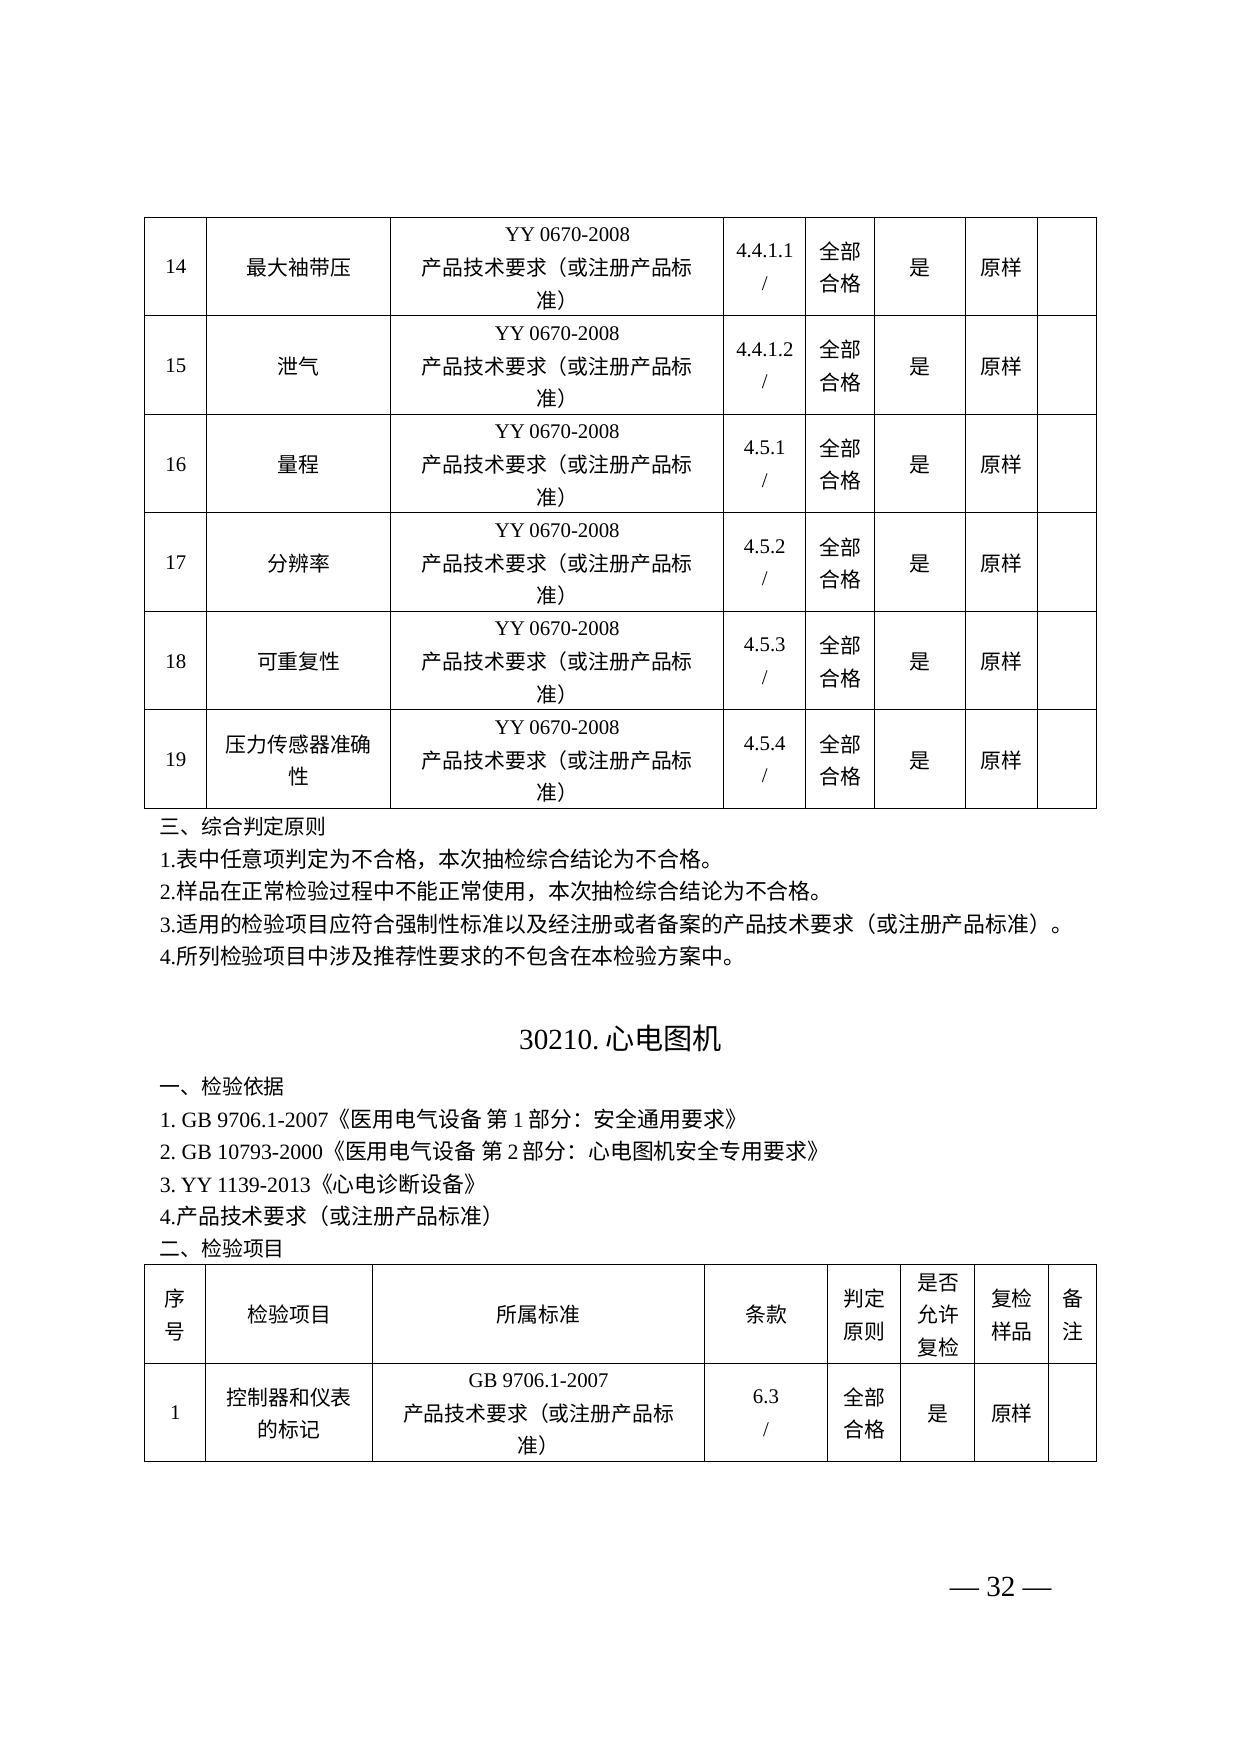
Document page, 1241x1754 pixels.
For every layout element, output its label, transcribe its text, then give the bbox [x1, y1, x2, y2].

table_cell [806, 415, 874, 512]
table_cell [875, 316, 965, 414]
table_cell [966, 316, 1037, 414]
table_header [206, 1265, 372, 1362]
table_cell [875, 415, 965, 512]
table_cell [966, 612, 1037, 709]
text 3.适用的检验项目应符合强制性标准以及经注册或者备案的产品技术要求（或注册产品标准）。 [159, 906, 1081, 939]
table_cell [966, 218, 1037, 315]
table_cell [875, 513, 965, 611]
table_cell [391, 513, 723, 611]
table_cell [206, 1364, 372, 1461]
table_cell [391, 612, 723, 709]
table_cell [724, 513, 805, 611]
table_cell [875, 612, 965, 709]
text 三、综合判定原则 [159, 809, 1081, 841]
text 1. GB 9706.1-2007《医用电气设备 第1部分：安全通用要求》 [159, 1101, 1081, 1134]
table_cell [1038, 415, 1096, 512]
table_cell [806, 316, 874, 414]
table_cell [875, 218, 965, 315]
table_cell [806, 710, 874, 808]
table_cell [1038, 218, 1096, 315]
text 4.产品技术要求（或注册产品标准） [159, 1199, 1081, 1231]
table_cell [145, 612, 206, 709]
text 2.样品在正常检验过程中不能正常使用，本次抽检综合结论为不合格。 [159, 874, 1081, 906]
text 4.所列检验项目中涉及推荐性要求的不包含在本检验方案中。 [159, 939, 1081, 971]
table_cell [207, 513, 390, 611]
text 一、检验依据 [159, 1069, 1081, 1101]
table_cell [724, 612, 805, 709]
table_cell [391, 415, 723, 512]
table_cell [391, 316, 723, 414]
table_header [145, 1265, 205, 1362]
text 2. GB 10793-2000《医用电气设备 第2部分：心电图机安全专用要求》 [159, 1134, 1081, 1166]
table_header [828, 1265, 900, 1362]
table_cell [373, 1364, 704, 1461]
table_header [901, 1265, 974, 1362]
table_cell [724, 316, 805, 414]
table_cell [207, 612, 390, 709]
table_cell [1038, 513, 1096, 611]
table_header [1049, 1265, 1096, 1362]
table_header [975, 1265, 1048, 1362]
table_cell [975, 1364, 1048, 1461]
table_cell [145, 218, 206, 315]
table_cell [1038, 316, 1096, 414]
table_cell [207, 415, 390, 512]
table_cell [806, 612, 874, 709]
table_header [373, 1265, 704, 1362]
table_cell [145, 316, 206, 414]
text 30210. 心电图机 [159, 1004, 1081, 1069]
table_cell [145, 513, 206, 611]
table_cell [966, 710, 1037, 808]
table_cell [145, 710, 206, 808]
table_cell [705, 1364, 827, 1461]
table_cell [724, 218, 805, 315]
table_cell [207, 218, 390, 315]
text 1.表中任意项判定为不合格，本次抽检综合结论为不合格。 [159, 841, 1081, 874]
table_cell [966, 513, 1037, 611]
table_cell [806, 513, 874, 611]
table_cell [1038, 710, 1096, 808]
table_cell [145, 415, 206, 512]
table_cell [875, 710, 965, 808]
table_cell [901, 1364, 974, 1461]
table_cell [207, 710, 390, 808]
text 3. YY 1139-2013《心电诊断设备》 [159, 1166, 1081, 1199]
text 二、检验项目 [159, 1231, 1081, 1264]
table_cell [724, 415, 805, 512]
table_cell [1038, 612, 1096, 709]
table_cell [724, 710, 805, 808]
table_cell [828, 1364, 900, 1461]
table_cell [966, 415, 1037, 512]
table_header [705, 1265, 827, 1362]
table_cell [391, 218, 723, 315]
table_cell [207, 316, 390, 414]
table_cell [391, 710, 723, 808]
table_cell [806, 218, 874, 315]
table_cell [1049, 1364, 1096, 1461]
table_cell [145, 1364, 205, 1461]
